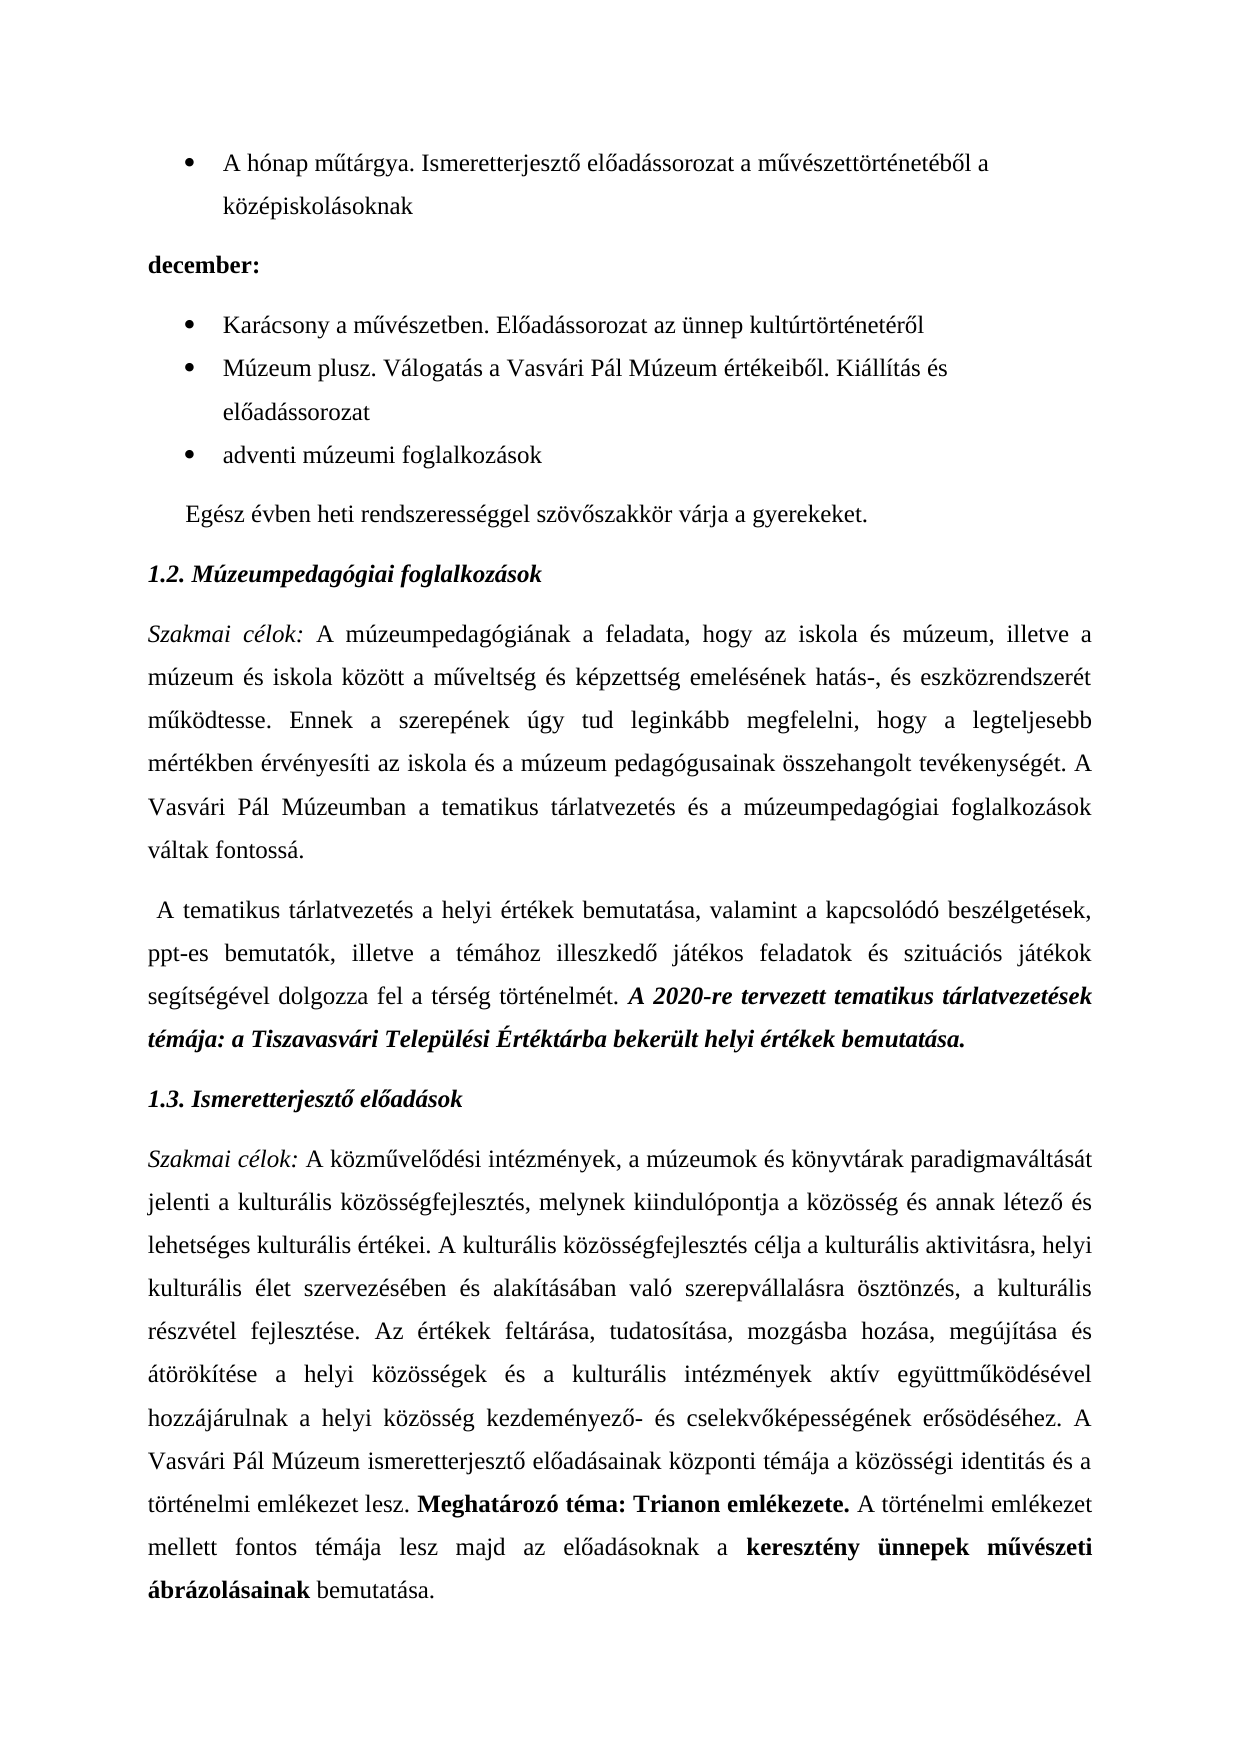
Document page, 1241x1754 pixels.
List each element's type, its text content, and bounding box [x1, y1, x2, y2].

text Szakmai célok: A közművelődési intézmények, a múzeumok és könyvtárak paradigmaváltását jelenti a kulturális közösségfejlesztés, melynek kiindulópontja a közösség és annak létező és lehetséges kulturális értékei. A kulturális közösségfejlesztés célja a kulturális aktivitásra, helyi kulturális élet szervezésében és alakításában való szerepvállalásra ösztönzés, a kulturális részvétel fejlesztése. Az értékek feltárása, tudatosítása, mozgásba hozása, megújítása és átörökítése a helyi közösségek és a kulturális intézmények aktív együttműködésével hozzájárulnak a helyi közösség kezdeményező- és cselekvőképességének erősödéséhez. A Vasvári Pál Múzeum ismeretterjesztő előadásainak központi témája a közösségi identitás és a történelmi emlékezet lesz. Meghatározó téma: Trianon emlékezete. A történelmi emlékezet mellett fontos témája lesz majd az előadásoknak a keresztény ünnepek művészeti ábrázolásainak bemutatása. [148, 1144, 1093, 1604]
text 1.2. Múzeumpedagógiai foglalkozások [148, 559, 1093, 588]
list adventi múzeumi foglalkozások [185, 440, 1093, 468]
text Egész évben heti rendszerességgel szövőszakkör várja a gyerekeket. [185, 499, 1093, 528]
list Karácsony a művészetben. Előadássorozat az ünnep kultúrtörténetéről [185, 310, 1093, 339]
text Szakmai célok: A múzeumpedagógiának a feladata, hogy az iskola és múzeum, illetve a múzeum és iskola között a műveltség és képzettség emelésének hatás-, és eszközrendszerét működtesse. Ennek a szerepének úgy tud leginkább megfelelni, hogy a legteljesebb mértékben érvényesíti az iskola és a múzeum pedagógusainak összehangolt tevékenységét. A Vasvári Pál Múzeumban a tematikus tárlatvezetés és a múzeumpedagógiai foglalkozások váltak fontossá. [148, 619, 1093, 864]
list A hónap műtárgya. Ismeretterjesztő előadássorozat a művészettörténetéből a középiskolásoknak [185, 148, 1093, 219]
text december: [148, 251, 1093, 279]
list Múzeum plusz. Válogatás a Vasvári Pál Múzeum értékeiből. Kiállítás és előadássorozat [185, 353, 1093, 425]
text 1.3. Ismeretterjesztő előadások [148, 1084, 1093, 1113]
text A tematikus tárlatvezetés a helyi értékek bemutatása, valamint a kapcsolódó beszélgetések, ppt-es bemutatók, illetve a témához illeszkedő játékos feladatok és szituációs játékok segítségével dolgozza fel a térség történelmét. A 2020-re tervezett tematikus tárlatvezetések témája: a Tiszavasvári Települési Értéktárba bekerült helyi értékek bemutatása. [148, 895, 1093, 1053]
